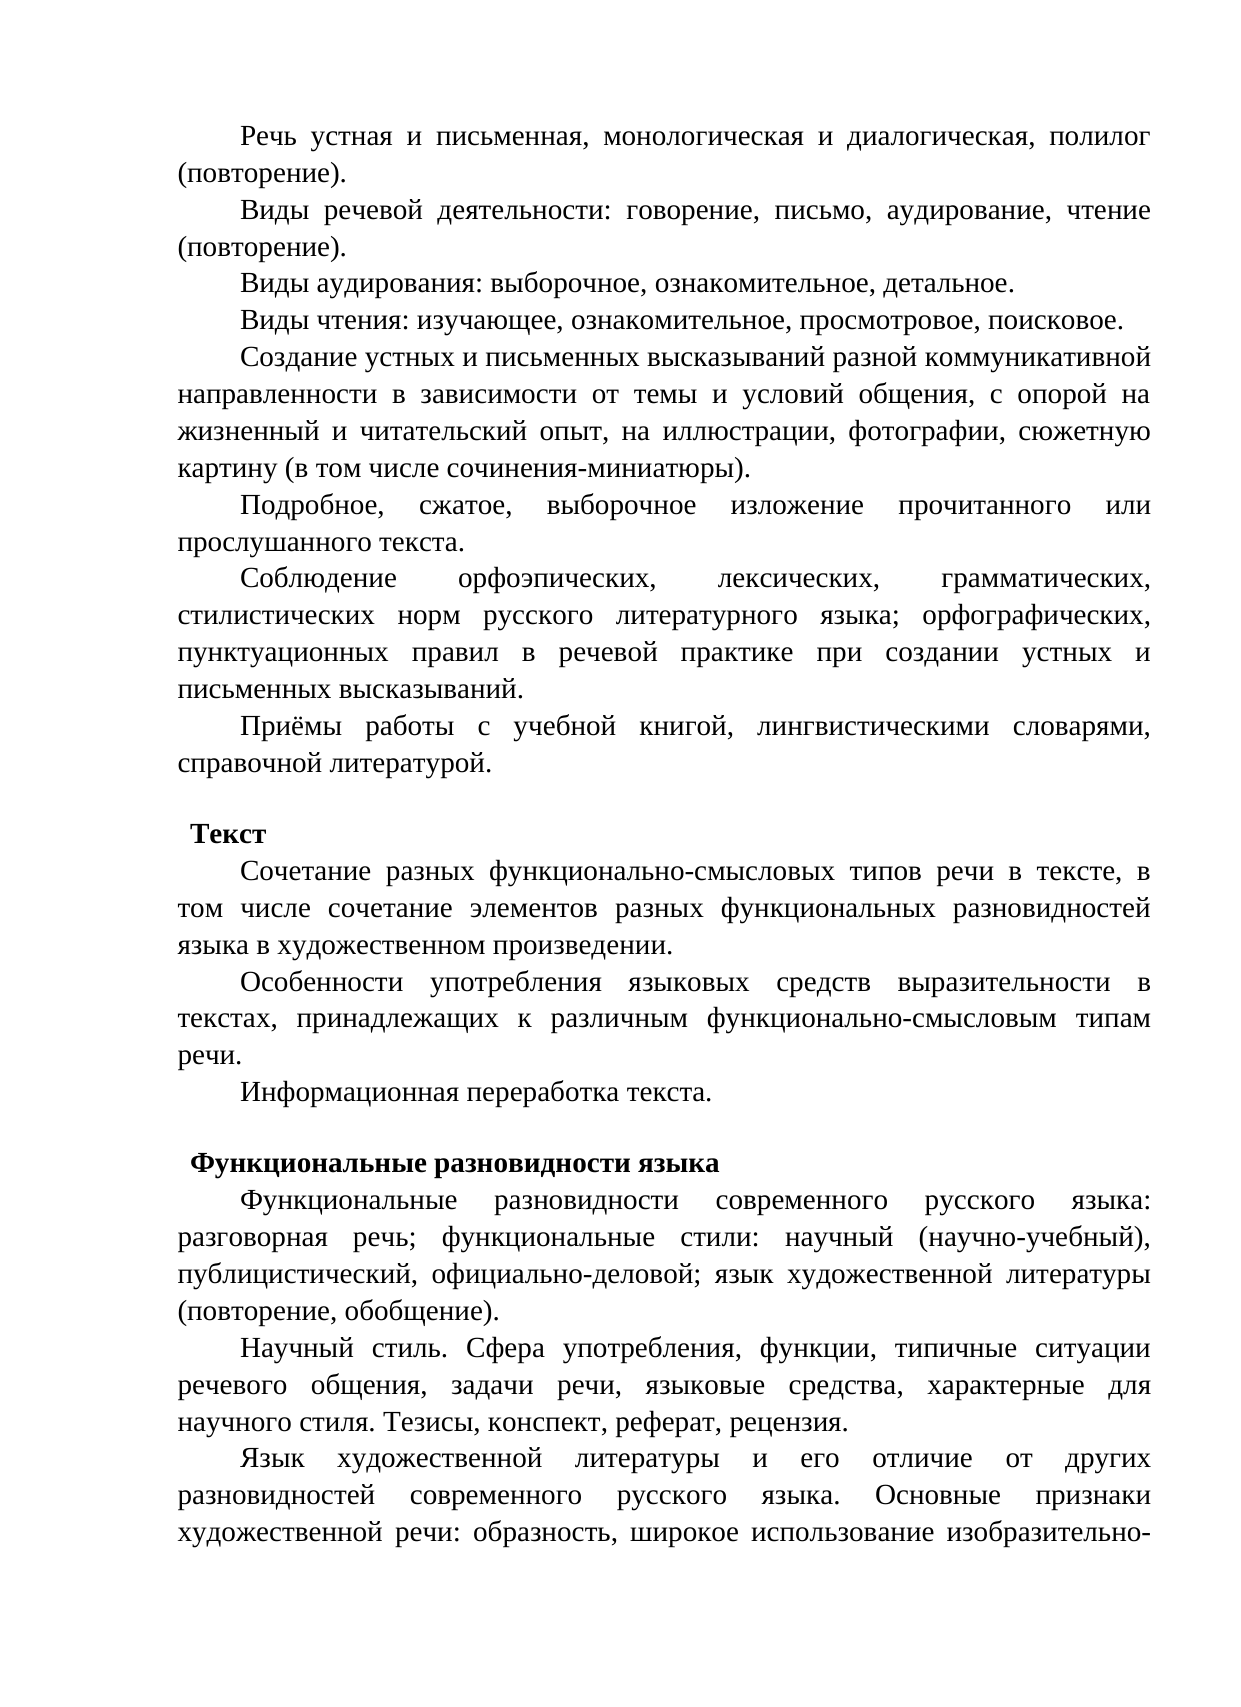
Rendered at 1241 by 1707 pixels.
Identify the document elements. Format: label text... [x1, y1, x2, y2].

text Виды речевой деятельности: говорение, письмо, аудирование, чтение (повторение). [177, 192, 1152, 262]
text Создание устных и письменных высказываний разной коммуникативной направленности в зависимости от темы и условий общения, с опорой на жизненный и читательский опыт, на иллюстрации, фотографии, сюжетную картину (в том числе сочинения-миниатюры). [177, 339, 1152, 483]
text Подробное, сжатое, выборочное изложение прочитанного или прослушанного текста. [177, 487, 1152, 557]
text Речь устная и письменная, монологическая и диалогическая, полилог (повторение). [177, 118, 1152, 188]
text Информационная переработка текста. [177, 1074, 1152, 1108]
text Текст [190, 816, 1152, 850]
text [177, 1441, 1152, 1548]
text Особенности употребления языковых средств выразительности в текстах, принадлежащих к различным функционально-смысловым типам речи. [177, 964, 1152, 1071]
text Приёмы работы с учебной книгой, лингвистическими словарями, справочной литературой. [177, 708, 1152, 778]
text Функциональные разновидности современного русского языка: разговорная речь; функциональные стили: научный (научно-учебный), публицистический, официально-деловой; язык художественной литературы (повторение, обобщение). [177, 1182, 1152, 1327]
text Научный стиль. Сфера употребления, функции, типичные ситуации речевого общения, задачи речи, языковые средства, характерные для научного стиля. Тезисы, конспект, реферат, рецензия. [177, 1330, 1152, 1437]
text Виды чтения: изучающее, ознакомительное, просмотровое, поисковое. [177, 302, 1152, 336]
text Соблюдение орфоэпических, лексических, грамматических, стилистических норм русского литературного языка; орфографических, пунктуационных правил в речевой практике при создании устных и письменных высказываний. [177, 561, 1152, 705]
text Виды аудирования: выборочное, ознакомительное, детальное. [177, 266, 1152, 299]
text Сочетание разных функционально-смысловых типов речи в тексте, в том числе сочетание элементов разных функциональных разновидностей языка в художественном произведении. [177, 853, 1152, 960]
text Функциональные разновидности языка [190, 1146, 1152, 1179]
